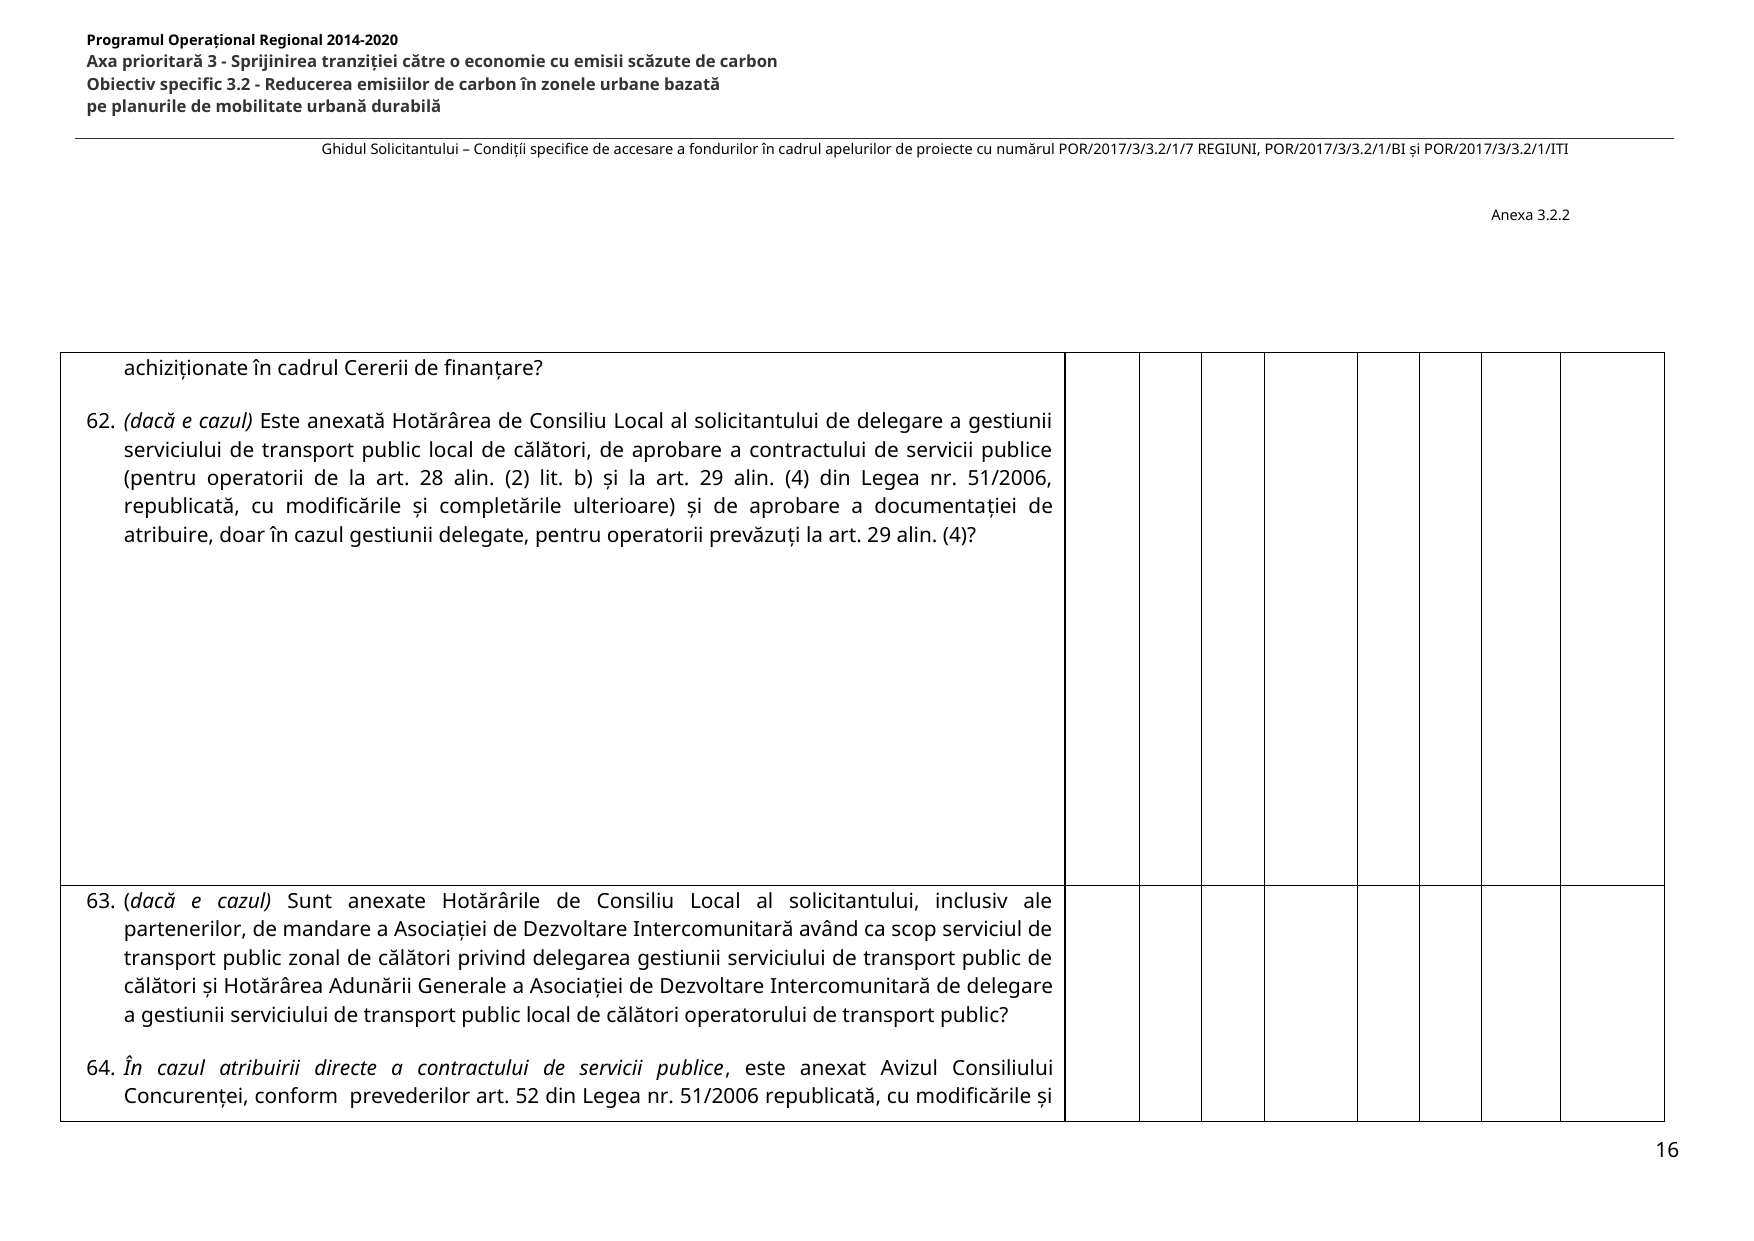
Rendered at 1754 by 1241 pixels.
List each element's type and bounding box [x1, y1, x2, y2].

table_cell [1358, 353, 1419, 885]
table_cell [1561, 353, 1664, 885]
table_cell [1420, 353, 1481, 885]
table_cell [1202, 353, 1264, 885]
table_cell [61, 353, 1064, 885]
table_cell [1140, 353, 1201, 885]
table_cell [1066, 886, 1139, 1121]
table_cell [1482, 886, 1560, 1121]
table_cell [1202, 886, 1264, 1121]
table_cell [1561, 886, 1664, 1121]
table_cell [1140, 886, 1201, 1121]
table_cell [1420, 886, 1481, 1121]
table_cell [1358, 886, 1419, 1121]
table_cell [61, 886, 1064, 1121]
table_cell [1066, 353, 1139, 885]
table_cell [1265, 353, 1357, 885]
table_cell [1482, 353, 1560, 885]
table_cell [1265, 886, 1357, 1121]
